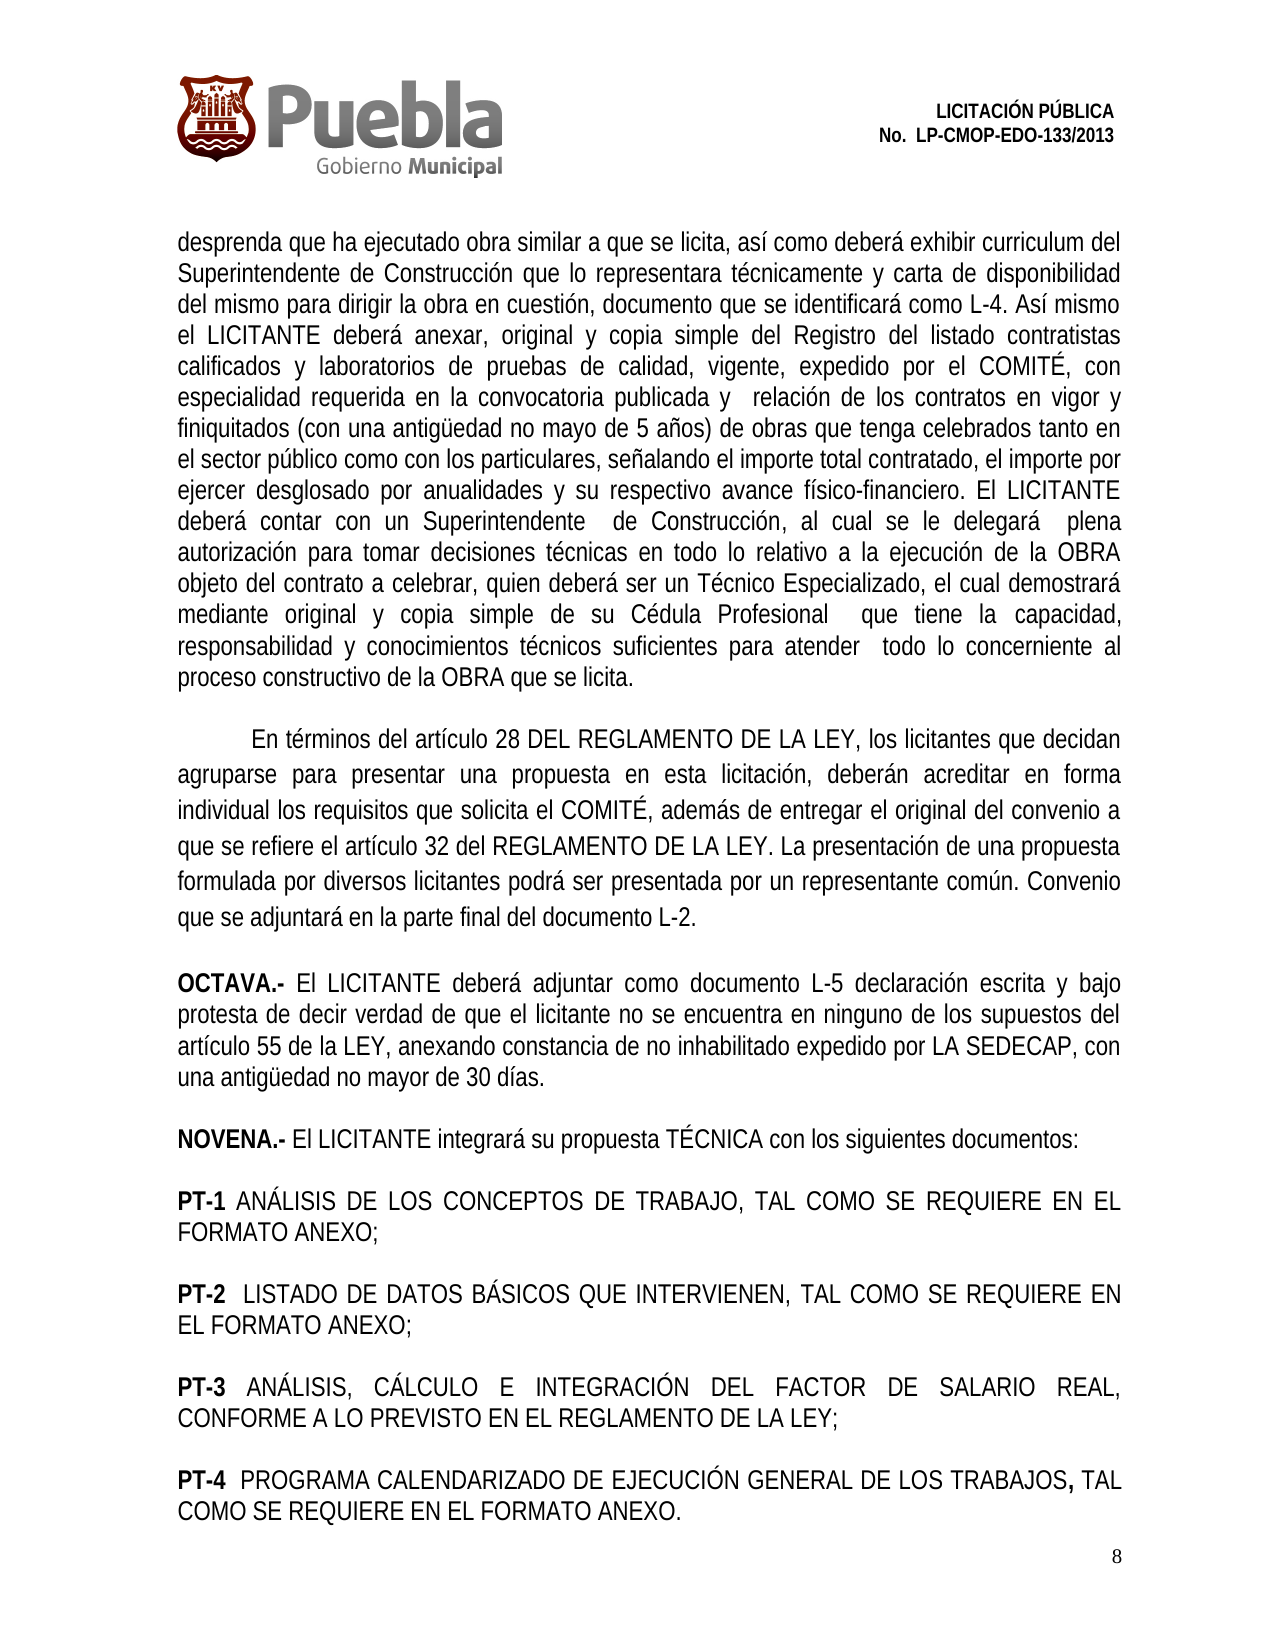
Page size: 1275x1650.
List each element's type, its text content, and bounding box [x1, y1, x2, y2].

picture [177, 75, 502, 178]
text NOVENA.- El LICITANTE integrará su propuesta TÉCNICA con los siguientes documentos: [177, 1123, 1122, 1154]
text PT-3 ANÁLISIS, CÁLCULO E INTEGRACIÓN DEL FACTOR DE SALARIO REAL, CONFORME A LO PREVISTO EN EL REGLAMENTO DE LA LEY; [177, 1371, 1122, 1433]
text OCTAVA.- El LICITANTE deberá adjuntar como documento L-5 declaración escrita y bajo protesta de decir verdad de que el licitante no se encuentra en ninguno de los supuestos del artículo 55 de la LEY, anexando constancia de no inhabilitado expedido por LA SEDECAP, con una antigüedad no mayor de 30 días. [177, 968, 1122, 1092]
text PT-2 LISTADO DE DATOS BÁSICOS QUE INTERVIENEN, TAL COMO SE REQUIERE EN EL FORMATO ANEXO; [177, 1278, 1122, 1340]
text PT-1 ANÁLISIS DE LOS CONCEPTOS DE TRABAJO, TAL COMO SE REQUIERE EN EL FORMATO ANEXO; [177, 1185, 1122, 1247]
text PT-4 PROGRAMA CALENDARIZADO DE EJECUCIÓN GENERAL DE LOS TRABAJOS, TAL COMO SE REQUIERE EN EL FORMATO ANEXO. [177, 1464, 1122, 1526]
text En términos del artículo 28 DEL REGLAMENTO DE LA LEY, los licitantes que decidan agruparse para presentar una propuesta en esta licitación, deberán acreditar en forma individual los requisitos que solicita el COMITÉ, además de entregar el original del convenio a que se refiere el artículo 32 del REGLAMENTO DE LA LEY. La presentación de una propuesta formulada por diversos licitantes podrá ser presentada por un representante común. Convenio que se adjuntará en la parte final del documento L-2. [177, 723, 1122, 932]
